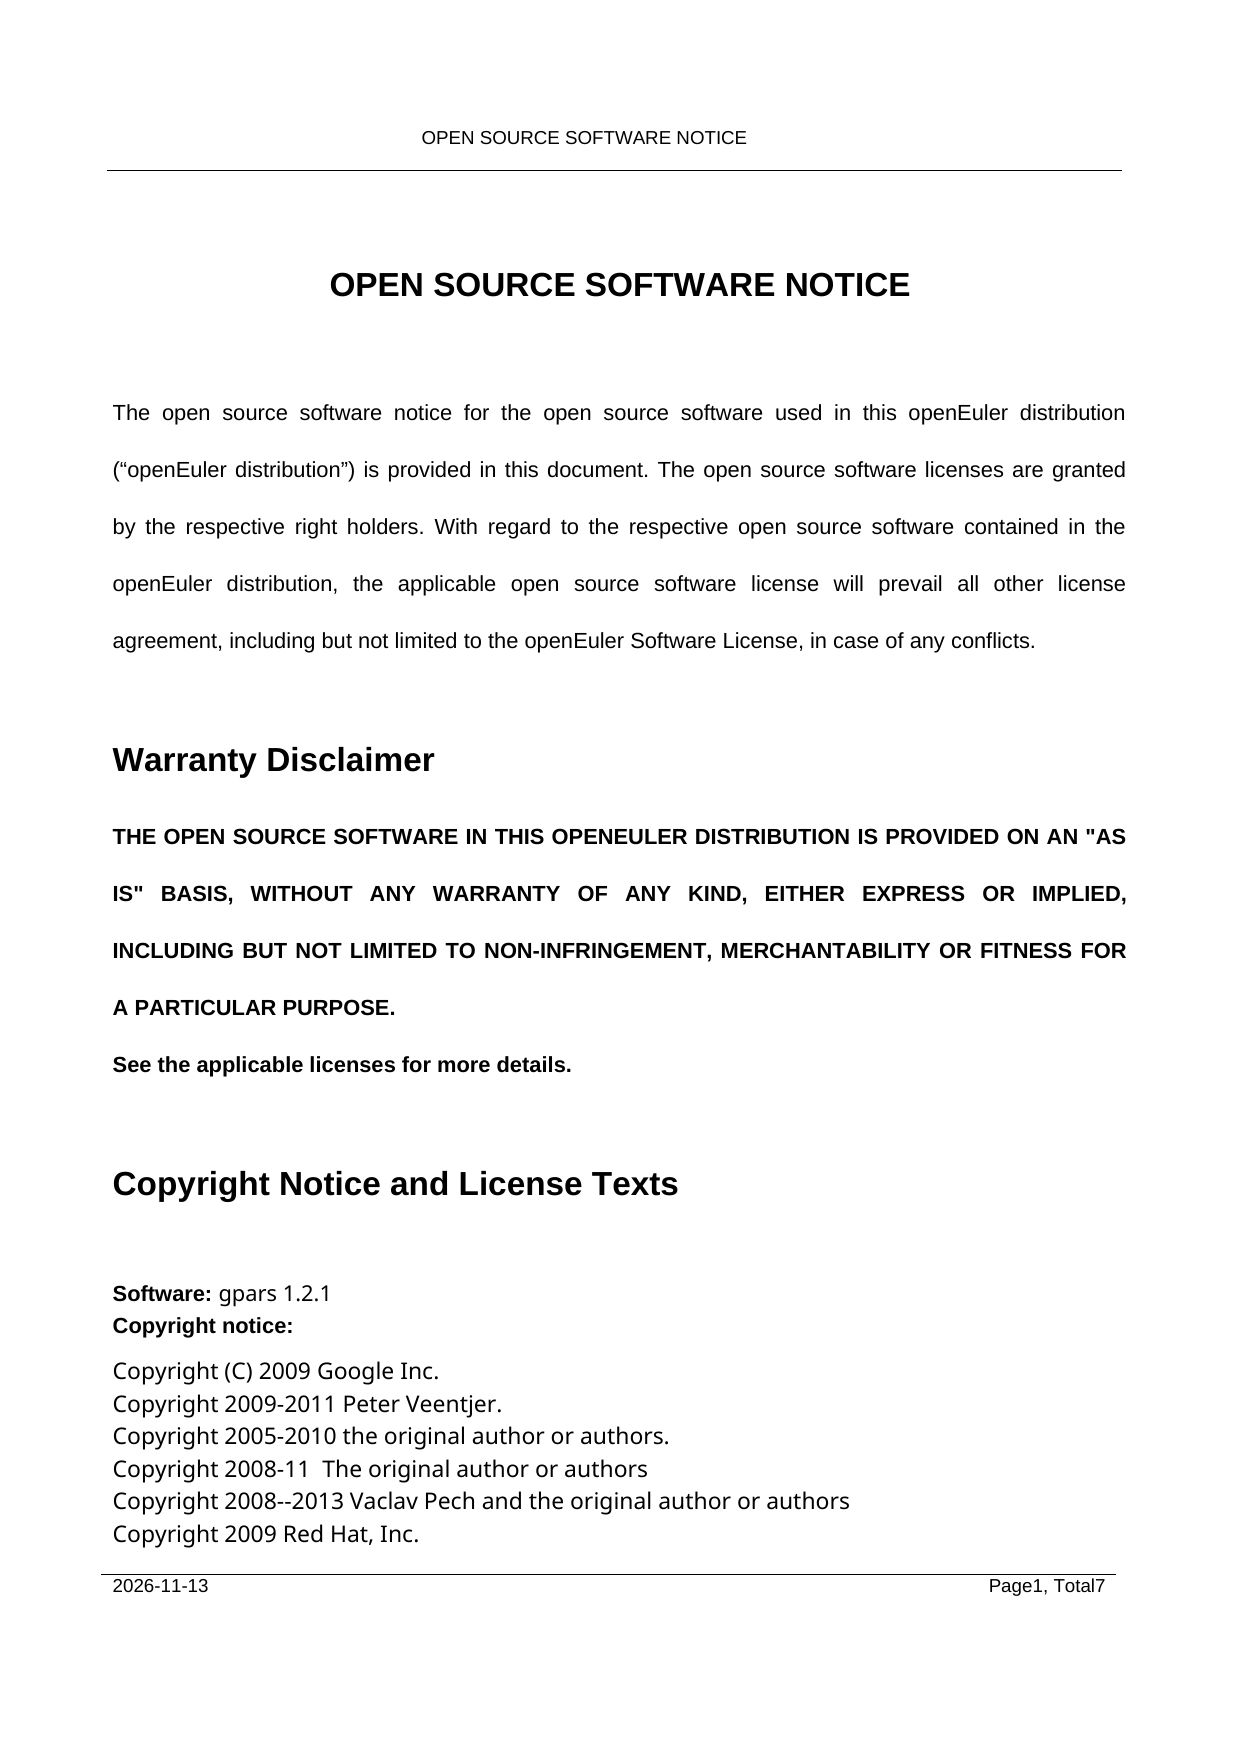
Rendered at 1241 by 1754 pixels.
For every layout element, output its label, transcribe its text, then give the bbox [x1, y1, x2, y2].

text Warranty Disclaimer [112, 727, 1128, 792]
text THE OPEN SOURCE SOFTWARE IN THIS OPENEULER DISTRIBUTION IS PROVIDED ON AN "AS IS" BASIS, WITHOUT ANY WARRANTY OF ANY KIND, EITHER EXPRESS OR IMPLIED, INCLUDING BUT NOT LIMITED TO NON-INFRINGEMENT, MERCHANTABILITY OR FITNESS FOR A PARTICULAR PURPOSE. See the applicable licenses for more details. [112, 821, 1128, 1081]
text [112, 1354, 1128, 1549]
text OPEN SOURCE SOFTWARE NOTICE [112, 251, 1128, 316]
text Copyright Notice and License Texts [112, 1151, 1128, 1216]
text The open source software notice for the open source software used in this openEuler distribution (“openEuler distribution”) is provided in this document. The open source software licenses are granted by the respective right holders. With regard to the respective open source software contained in the openEuler distribution, the applicable open source software license will prevail all other license agreement, including but not limited to the openEuler Software License, in case of any conflicts. [112, 397, 1128, 657]
text Copyright notice: [112, 1309, 1128, 1342]
text Software: gpars 1.2.1 [112, 1277, 1128, 1309]
